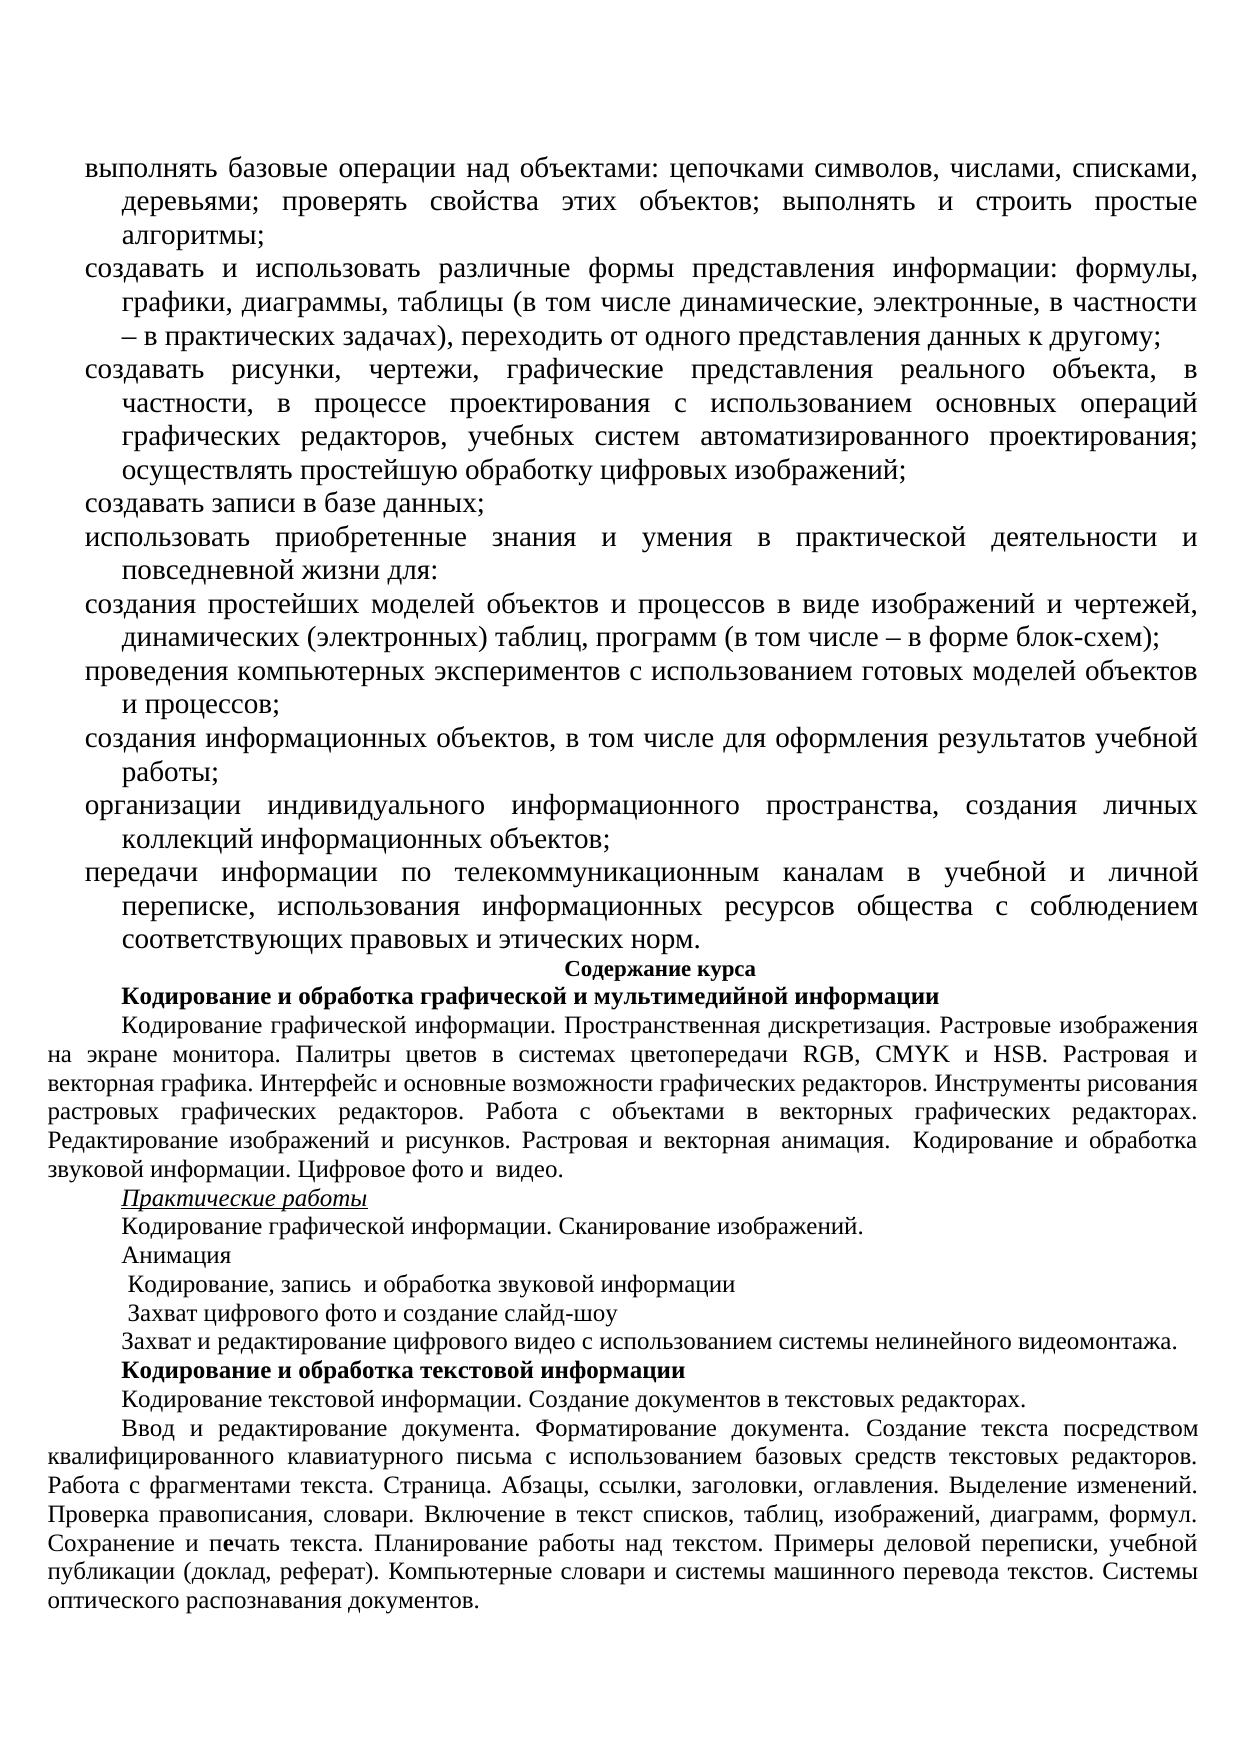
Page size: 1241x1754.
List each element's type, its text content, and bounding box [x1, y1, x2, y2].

text Захват цифрового фото и создание слайд-шоу [47, 1298, 1199, 1326]
text создавать и использовать различные формы представления информации: формулы, графики, диаграммы, таблицы (в том числе динамические, электронные, в частности – в практических задачах), переходить от одного представления данных к другому; [84, 251, 1199, 351]
text Кодирование и обработка графической и мультимедийной информации [47, 981, 1199, 1010]
text Захват и редактирование цифрового видео с использованием системы нелинейного видеомонтажа. [47, 1326, 1199, 1355]
text Кодирование, запись и обработка звуковой информации [47, 1269, 1199, 1298]
text Практические работы [47, 1183, 1199, 1211]
text проведения компьютерных экспериментов с использованием готовых моделей объектов и процессов; [84, 653, 1199, 720]
text создания простейших моделей объектов и процессов в виде изображений и чертежей, динамических (электронных) таблиц, программ (в том числе – в форме блок-схем); [84, 586, 1199, 653]
text использовать приобретенные знания и умения в практической деятельности и повседневной жизни для: [84, 519, 1199, 586]
text создавать записи в базе данных; [84, 485, 1199, 519]
text Содержание курса [47, 955, 1199, 981]
text передачи информации по телекоммуникационным каналам в учебной и личной переписке, использования информационных ресурсов общества с соблюдением соответствующих правовых и этических норм. [84, 854, 1199, 955]
text Анимация [47, 1240, 1199, 1269]
text Кодирование графической информации. Пространственная дискретизация. Растровые изображения на экране монитора. Палитры цветов в системах цветопередачи RGB, CMYK и HSB. Растровая и векторная графика. Интерфейс и основные возможности графических редакторов. Инструменты рисования растровых графических редакторов. Работа с объектами в векторных графических редакторах. Редактирование изображений и рисунков. Растровая и векторная анимация. Кодирование и обработка звуковой информации. Цифровое фото и видео. [47, 1010, 1199, 1183]
text Ввод и редактирование документа. Форматирование документа. Создание текста посредством квалифицированного клавиатурного письма с использованием базовых средств текстовых редакторов. Работа с фрагментами текста. Страница. Абзацы, ссылки, заголовки, оглавления. Выделение изменений. Проверка правописания, словари. Включение в текст списков, таблиц, изображений, диаграмм, формул. Сохранение и печать текста. Планирование работы над текстом. Примеры деловой переписки, учебной публикации (доклад, реферат). Компьютерные словари и системы машинного перевода текстов. Системы оптического распознавания документов. [47, 1413, 1199, 1614]
text выполнять базовые операции над объектами: цепочками символов, числами, списками, деревьями; проверять свойства этих объектов; выполнять и строить простые алгоритмы; [84, 150, 1199, 251]
text Кодирование и обработка текстовой информации [47, 1355, 1199, 1384]
text организации индивидуального информационного пространства, создания личных коллекций информационных объектов; [84, 787, 1199, 854]
text Кодирование графической информации. Сканирование изображений. [47, 1211, 1199, 1240]
text создавать рисунки, чертежи, графические представления реального объекта, в частности, в процессе проектирования с использованием основных операций графических редакторов, учебных систем автоматизированного проектирования; осуществлять простейшую обработку цифровых изображений; [84, 351, 1199, 485]
text Кодирование текстовой информации. Создание документов в текстовых редакторах. [47, 1384, 1199, 1413]
text создания информационных объектов, в том числе для оформления результатов учебной работы; [84, 720, 1199, 787]
